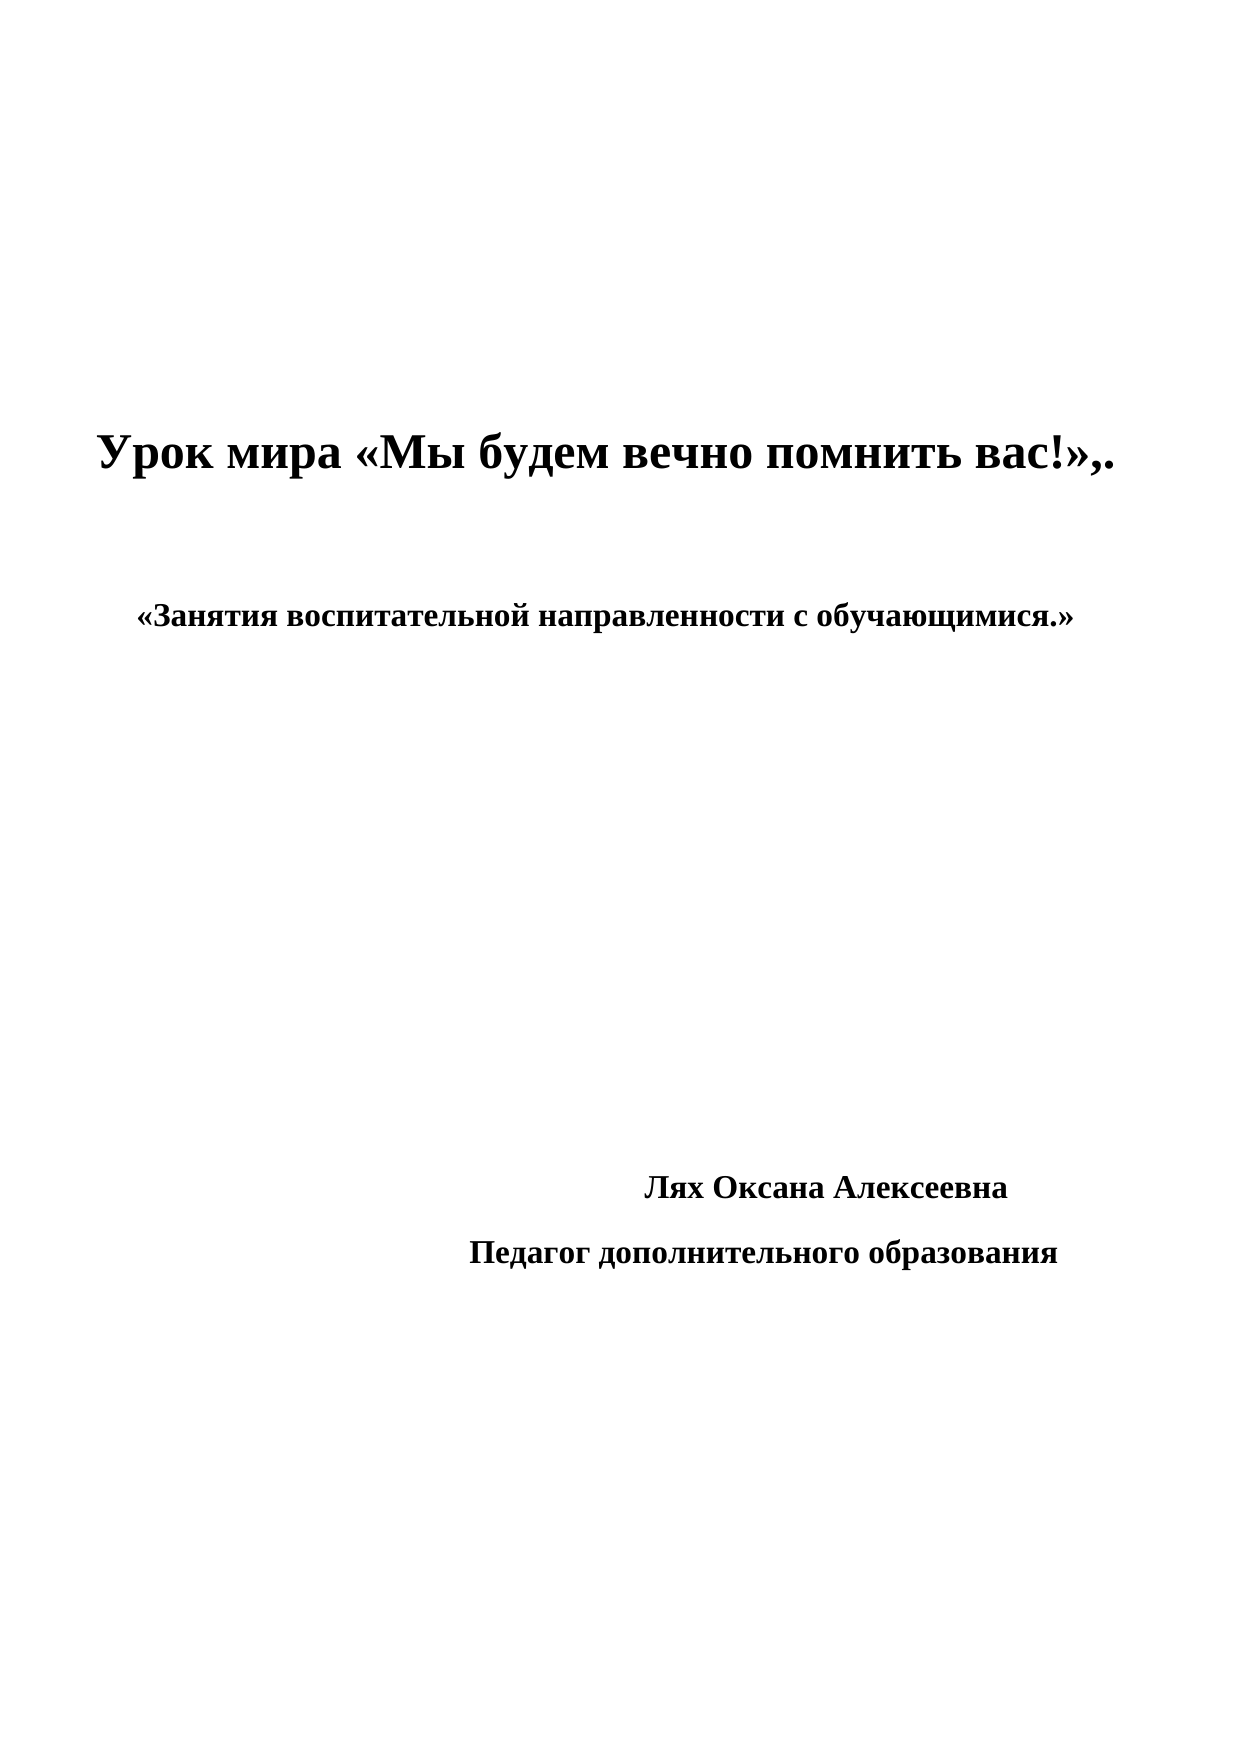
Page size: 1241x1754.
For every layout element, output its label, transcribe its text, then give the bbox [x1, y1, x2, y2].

text Урок мира «Мы будем вечно помнить вас!»,. [59, 422, 1152, 479]
text Педагог дополнительного образования [59, 1232, 1152, 1271]
text Лях Оксана Алексеевна [59, 1168, 1152, 1206]
text «Занятия воспитательной направленности с обучающимися.» [59, 595, 1152, 634]
